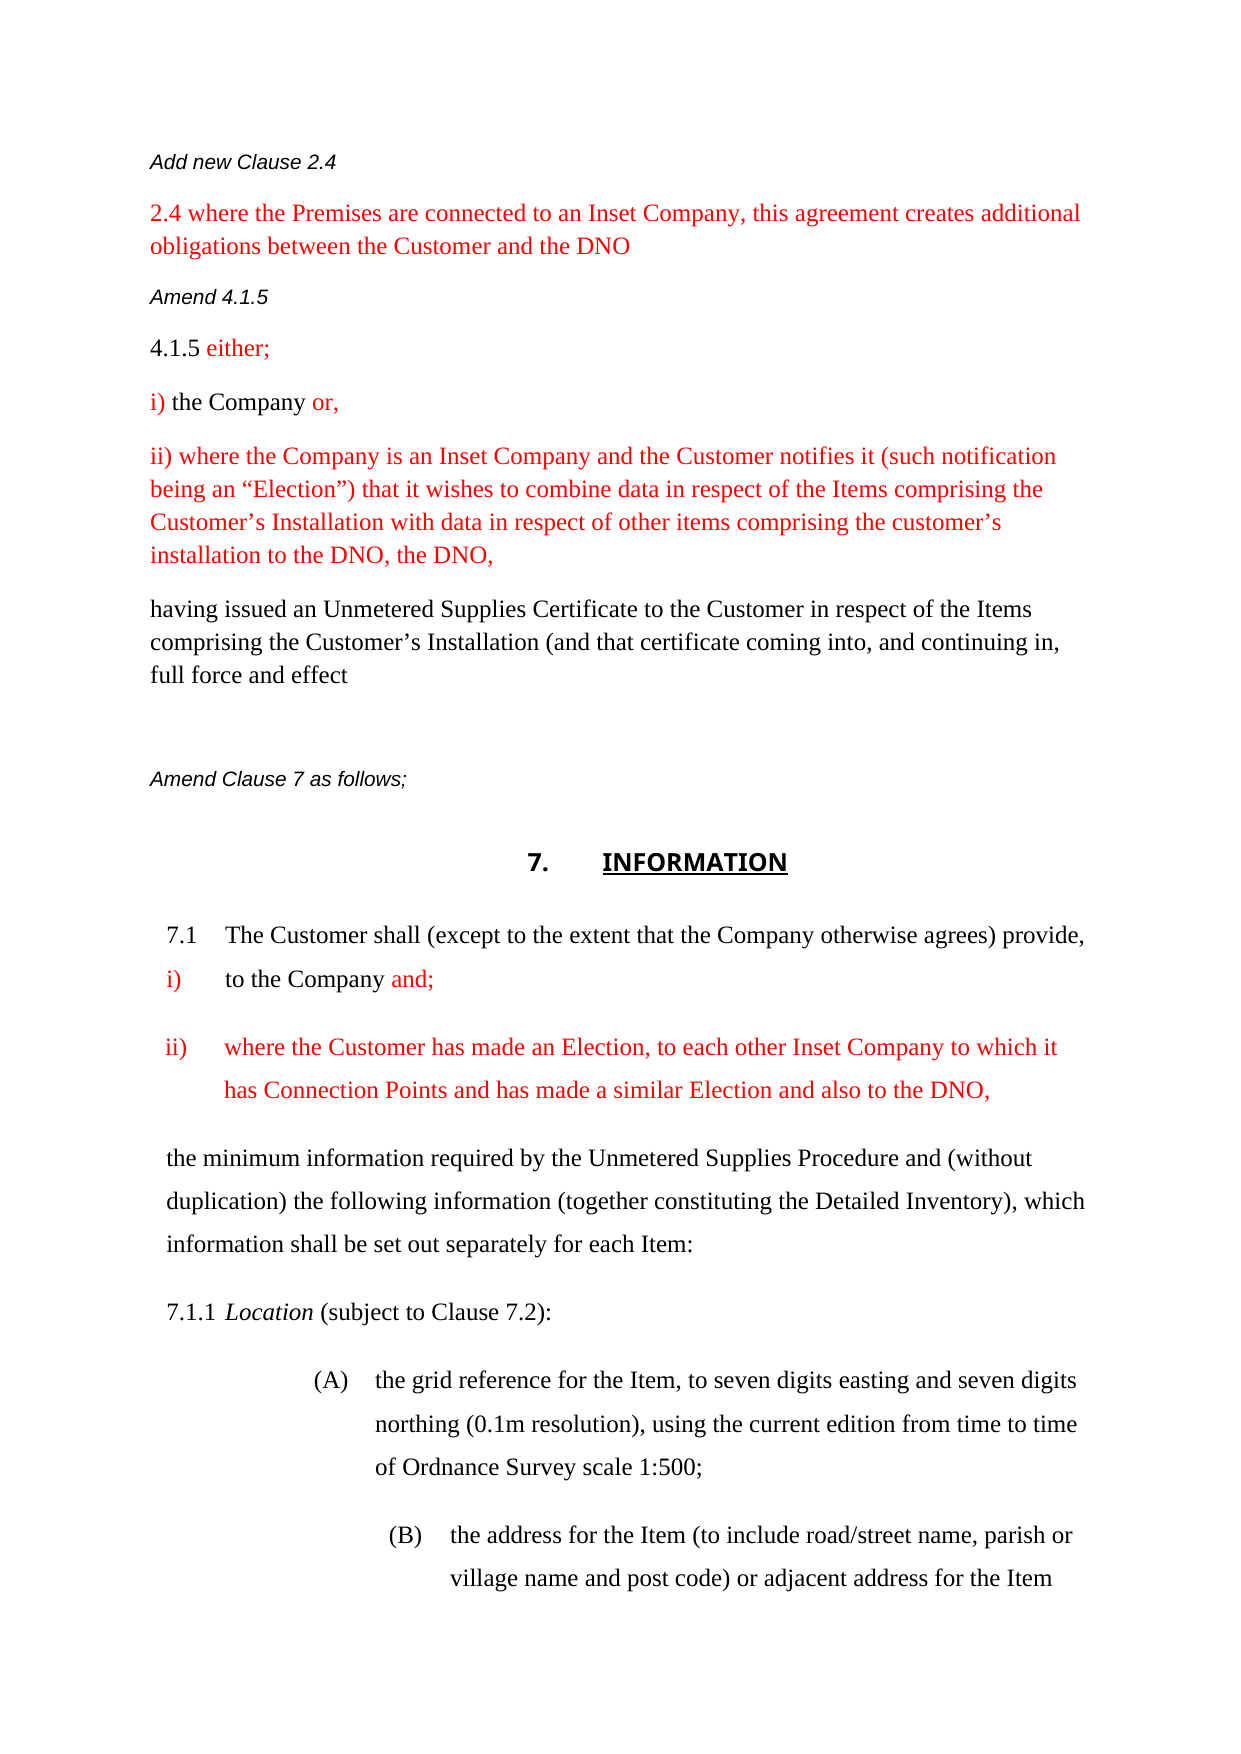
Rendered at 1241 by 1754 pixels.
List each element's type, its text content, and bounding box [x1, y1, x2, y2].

text ii) where the Company is an Inset Company and the Customer notifies it (such notification being an “Election”) that it wishes to combine data in respect of the Items comprising the Customer’s Installation with data in respect of other items comprising the customer’s installation to the DNO, the DNO, [150, 441, 1090, 569]
subtitle where the Customer has made an Election, to each other Inset Company to which it has Connection Points and has made a similar Election and also to the DNO, [165, 1032, 1090, 1104]
text 2.4 where the Premises are connected to an Inset Company, this agreement creates additional obligations between the Customer and the DNO [150, 198, 1090, 260]
subtitle The Customer shall (except to the extent that the Company otherwise agrees) provide, i) to the Company and; [166, 921, 1090, 992]
list the grid reference for the Item, to seven digits easting and seven digits northing (0.1m resolution), using the current edition from time to time of Ordnance Survey scale 1:500; [314, 1366, 1090, 1481]
subtitle INFORMATION [225, 844, 1090, 879]
text 4.1.5 either; [150, 333, 1090, 362]
text having issued an Unmetered Supplies Certificate to the Customer in respect of the Items comprising the Customer’s Installation (and that certificate coming into, and continuing in, full force and effect [150, 594, 1090, 689]
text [389, 1520, 1090, 1592]
text Amend Clause 7 as follows; [150, 767, 1090, 791]
subtitle the minimum information required by the Unmetered Supplies Procedure and (without duplication) the following information (together constituting the Detailed Inventory), which information shall be set out separately for each Item: [166, 1143, 1090, 1258]
subtitle Location (subject to Clause 7.2): [166, 1297, 1090, 1326]
text Amend 4.1.5 [150, 285, 1090, 309]
text i) the Company or, [150, 387, 1090, 416]
text Add new Clause 2.4 [150, 150, 1090, 174]
